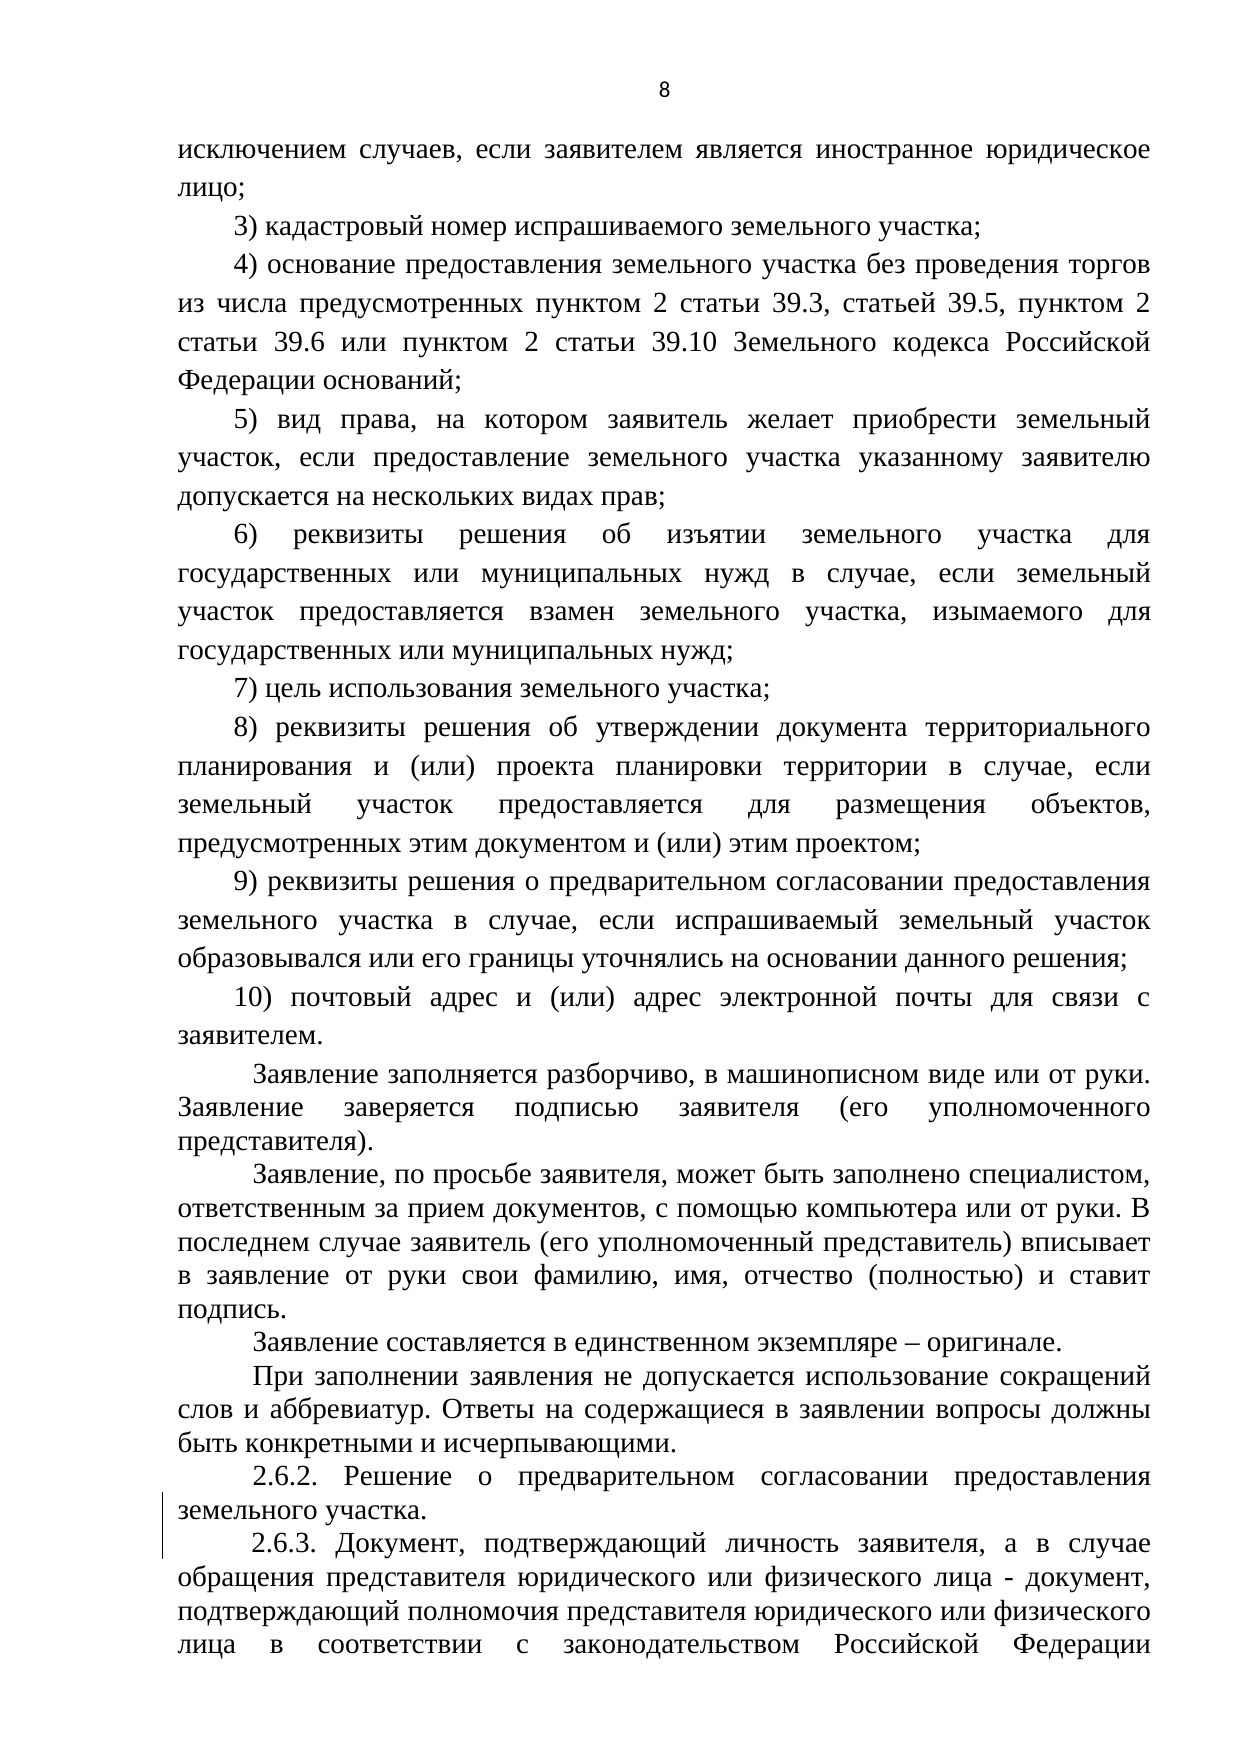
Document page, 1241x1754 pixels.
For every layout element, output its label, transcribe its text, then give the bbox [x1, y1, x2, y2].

text 2.6.2. Решение о предварительном согласовании предоставления земельного участка. [177, 1458, 1152, 1526]
text При заполнении заявления не допускается использование сокращений слов и аббревиатур. Ответы на содержащиеся в заявлении вопросы должны быть конкретными и исчерпывающими. [177, 1358, 1152, 1458]
text 5) вид права, на котором заявитель желает приобрести земельный участок, если предоставление земельного участка указанному заявителю допускается на нескольких видах прав; [177, 401, 1152, 511]
text 7) цель использования земельного участка; [177, 671, 1152, 704]
text Заявление, по просьбе заявителя, может быть заполнено специалистом, ответственным за прием документов, с помощью компьютера или от руки. В последнем случае заявитель (его уполномоченный представитель) вписывает в заявление от руки свои фамилию, имя, отчество (полностью) и ставит подпись. [177, 1157, 1152, 1324]
text 10) почтовый адрес и (или) адрес электронной почты для связи с заявителем. [177, 979, 1152, 1051]
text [177, 1526, 1152, 1660]
text 6) реквизиты решения об изъятии земельного участка для государственных или муниципальных нужд в случае, если земельный участок предоставляется взамен земельного участка, изымаемого для государственных или муниципальных нужд; [177, 516, 1152, 666]
text 3) кадастровый номер испрашиваемого земельного участка; [177, 208, 1152, 242]
text Заявление заполняется разборчиво, в машинописном виде или от руки. Заявление заверяется подписью заявителя (его уполномоченного представителя). [177, 1056, 1152, 1157]
text Заявление составляется в единственном экземпляре – оригинале. [177, 1324, 1152, 1358]
text 8) реквизиты решения об утверждении документа территориального планирования и (или) проекта планировки территории в случае, если земельный участок предоставляется для размещения объектов, предусмотренных этим документом и (или) этим проектом; [177, 709, 1152, 858]
text 4) основание предоставления земельного участка без проведения торгов из числа предусмотренных пунктом 2 статьи 39.3, статьей 39.5, пунктом 2 статьи 39.6 или пунктом 2 статьи 39.10 Земельного кодекса Российской Федерации оснований; [177, 247, 1152, 396]
text 9) реквизиты решения о предварительном согласовании предоставления земельного участка в случае, если испрашиваемый земельный участок образовывался или его границы уточнялись на основании данного решения; [177, 863, 1152, 974]
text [177, 131, 1152, 203]
